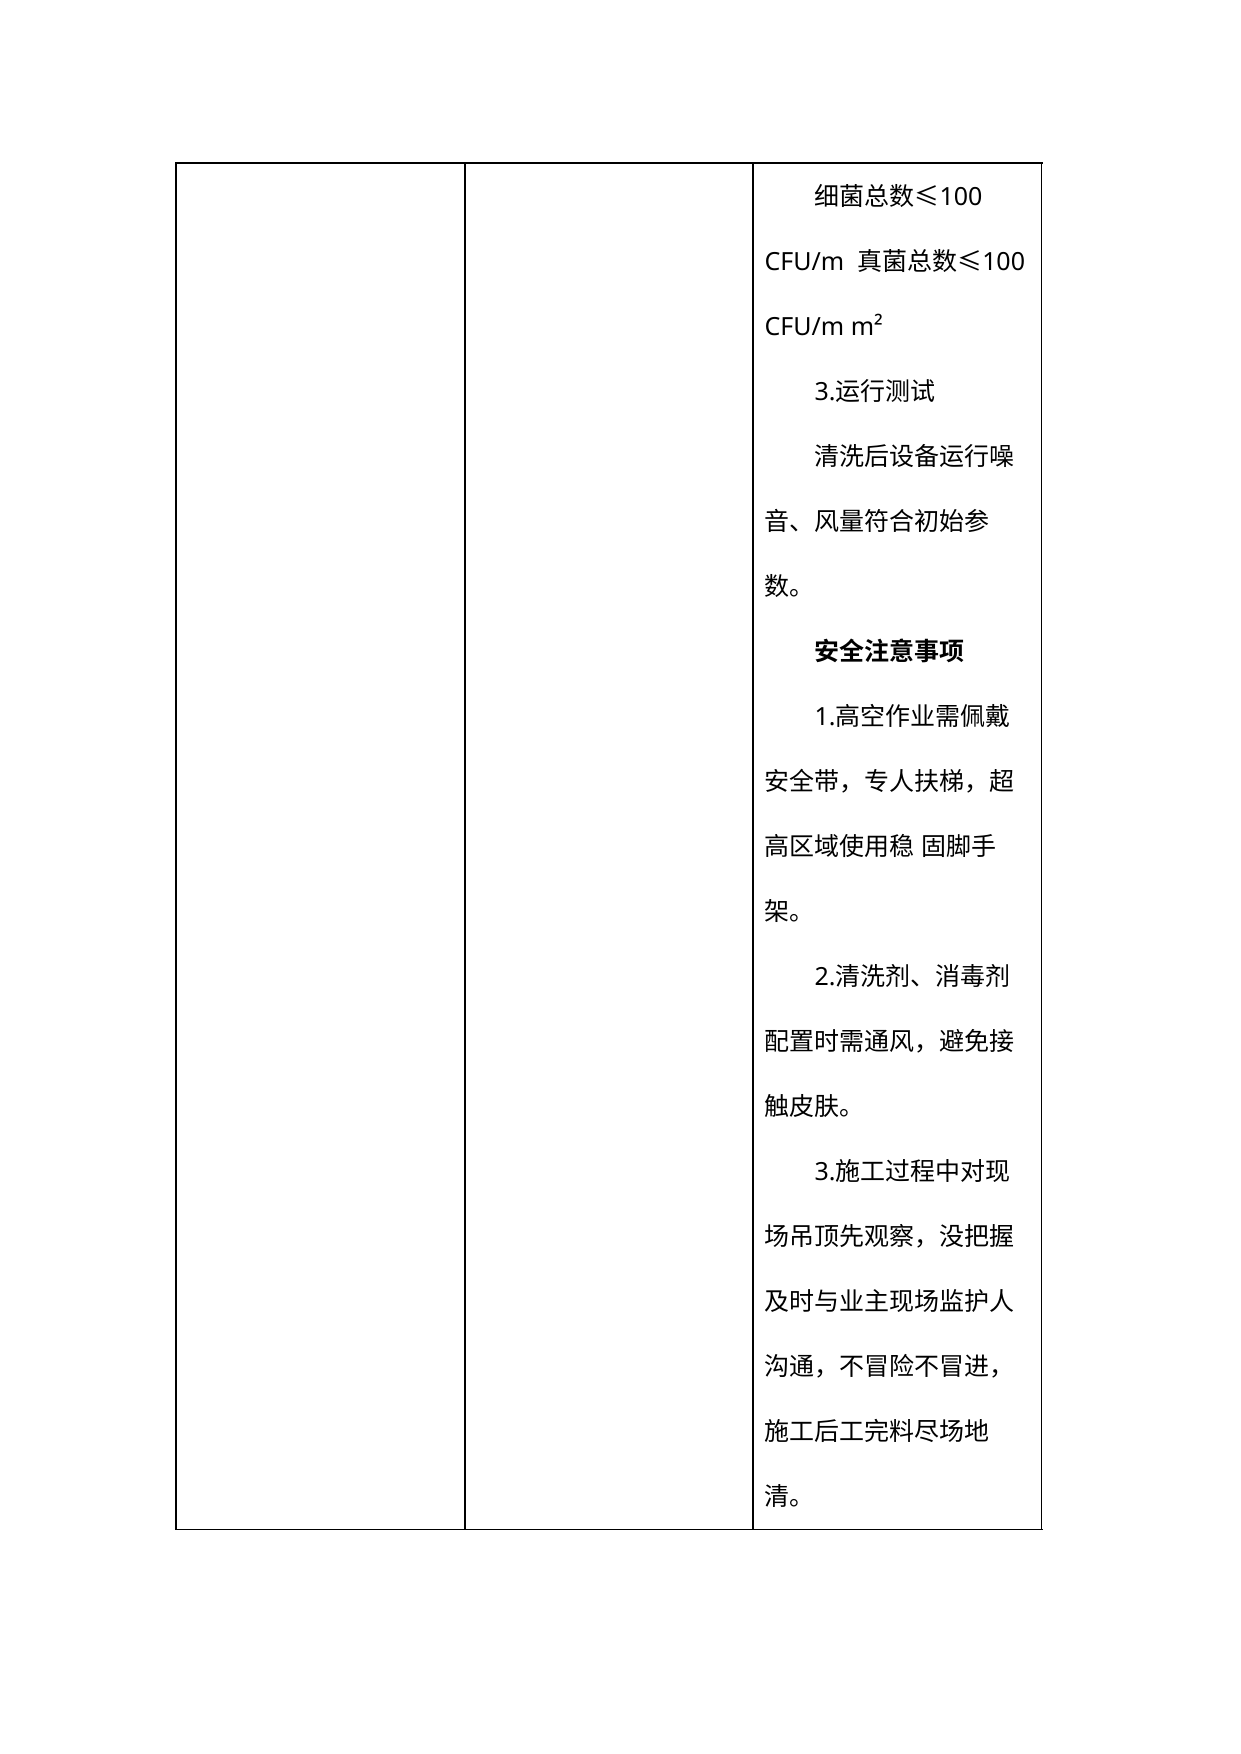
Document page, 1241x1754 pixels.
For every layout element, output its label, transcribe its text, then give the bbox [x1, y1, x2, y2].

table_cell [466, 164, 752, 1528]
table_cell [754, 164, 1041, 1528]
table_cell 4 [177, 164, 464, 1528]
